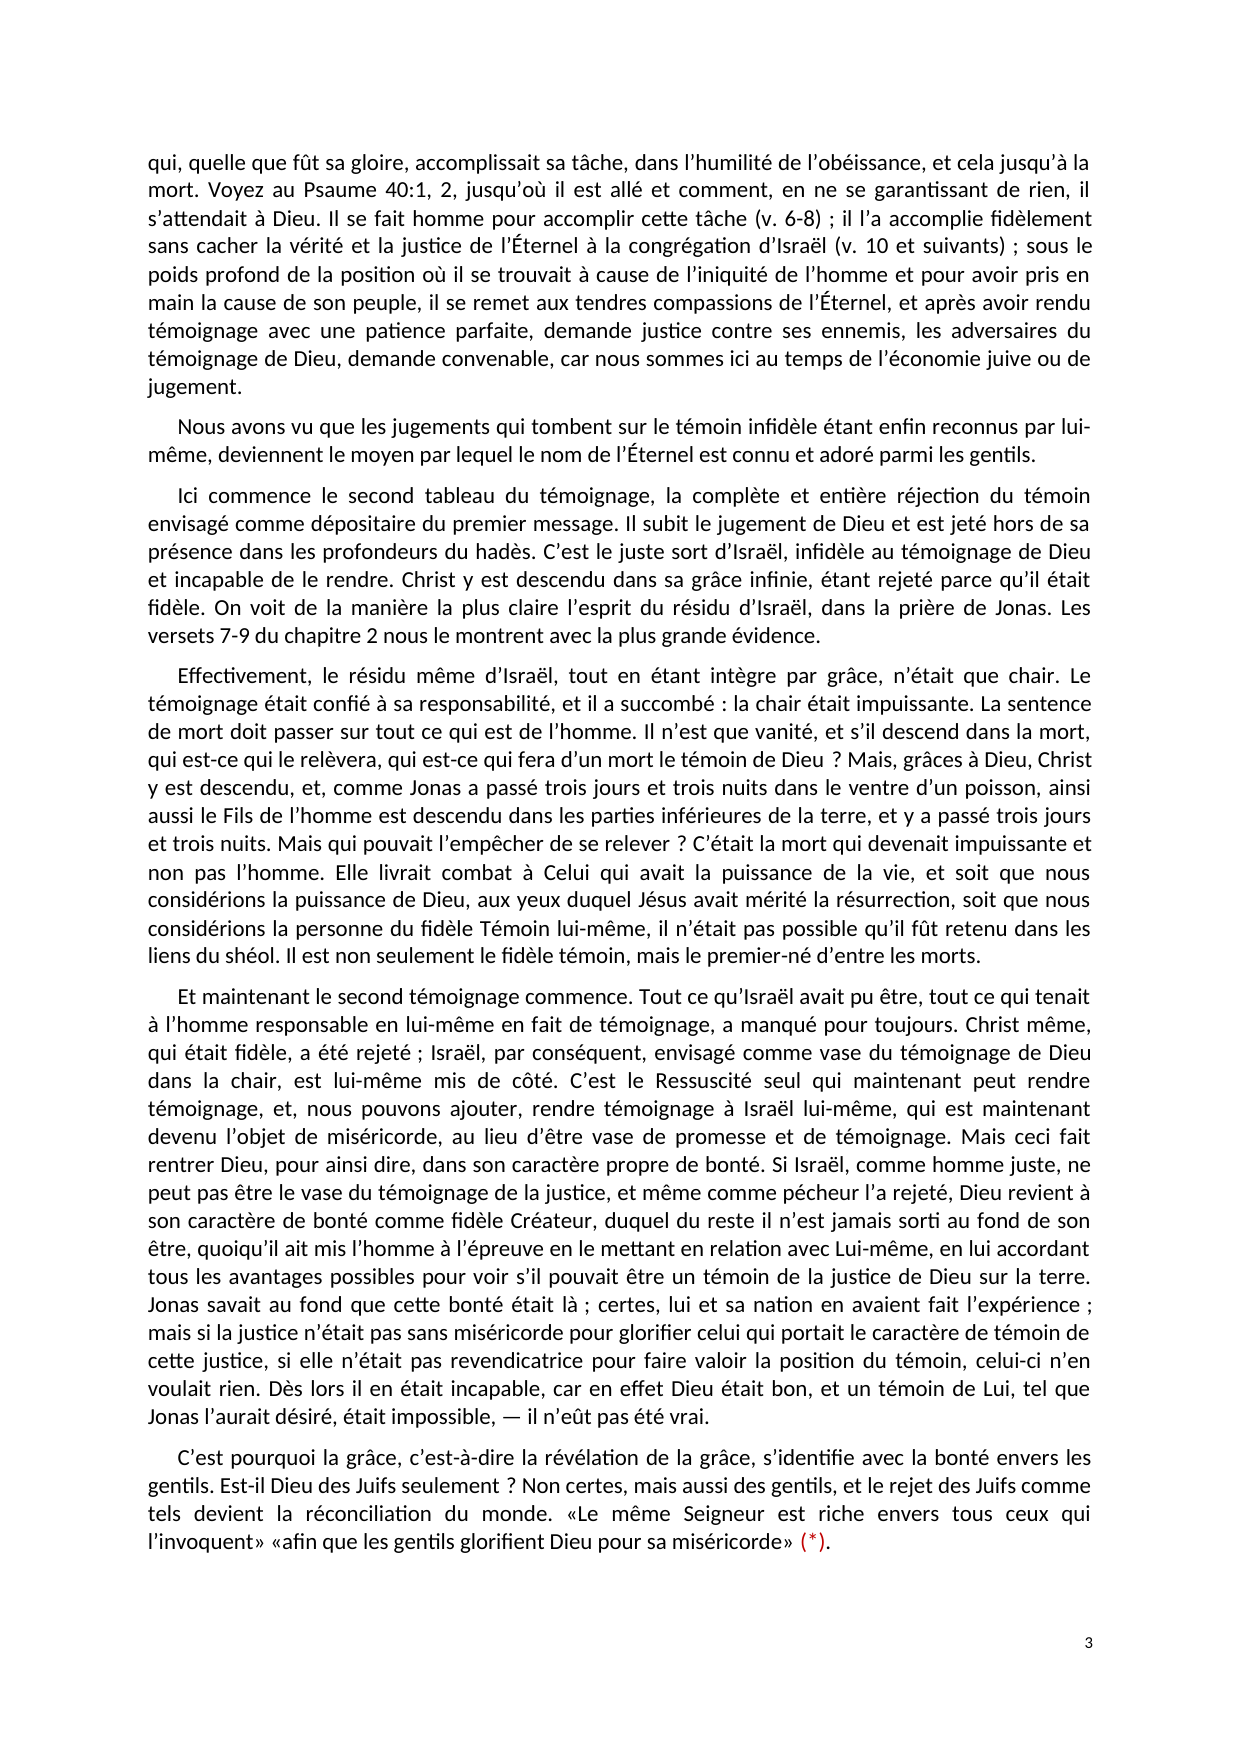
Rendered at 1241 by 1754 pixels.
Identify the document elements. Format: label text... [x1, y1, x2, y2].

text C’est pourquoi la grâce, c’est-à-dire la révélation de la grâce, s’identifie avec la bonté envers les gentils. Est-il Dieu des Juifs seulement ? Non certes, mais aussi des gentils, et le rejet des Juifs comme tels devient la réconciliation du monde. «Le même Seigneur est riche envers tous ceux qui l’invoquent» «afin que les gentils glorifient Dieu pour sa miséricorde» (*). [148, 1443, 1093, 1555]
text Effectivement, le résidu même d’Israël, tout en étant intègre par grâce, n’était que chair. Le témoignage était confié à sa responsabilité, et il a succombé : la chair était impuissante. La sentence de mort doit passer sur tout ce qui est de l’homme. Il n’est que vanité, et s’il descend dans la mort, qui est-ce qui le relèvera, qui est-ce qui fera d’un mort le témoin de Dieu ? Mais, grâces à Dieu, Christ y est descendu, et, comme Jonas a passé trois jours et trois nuits dans le ventre d’un poisson, ainsi aussi le Fils de l’homme est descendu dans les parties inférieures de la terre, et y a passé trois jours et trois nuits. Mais qui pouvait l’empêcher de se relever ? C’était la mort qui devenait impuissante et non pas l’homme. Elle livrait combat à Celui qui avait la puissance de la vie, et soit que nous considérions la puissance de Dieu, aux yeux duquel Jésus avait mérité la résurrection, soit que nous considérions la personne du fidèle Témoin lui-même, il n’était pas possible qu’il fût retenu dans les liens du shéol. Il est non seulement le fidèle témoin, mais le premier-né d’entre les morts. [148, 661, 1093, 970]
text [148, 148, 1093, 400]
text Et maintenant le second témoignage commence. Tout ce qu’Israël avait pu être, tout ce qui tenait à l’homme responsable en lui-même en fait de témoignage, a manqué pour toujours. Christ même, qui était fidèle, a été rejeté ; Israël, par conséquent, envisagé comme vase du témoignage de Dieu dans la chair, est lui-même mis de côté. C’est le Ressuscité seul qui maintenant peut rendre témoignage, et, nous pouvons ajouter, rendre témoignage à Israël lui-même, qui est maintenant devenu l’objet de miséricorde, au lieu d’être vase de promesse et de témoignage. Mais ceci fait rentrer Dieu, pour ainsi dire, dans son caractère propre de bonté. Si Israël, comme homme juste, ne peut pas être le vase du témoignage de la justice, et même comme pécheur l’a rejeté, Dieu revient à son caractère de bonté comme fidèle Créateur, duquel du reste il n’est jamais sorti au fond de son être, quoiqu’il ait mis l’homme à l’épreuve en le mettant en relation avec Lui-même, en lui accordant tous les avantages possibles pour voir s’il pouvait être un témoin de la justice de Dieu sur la terre. Jonas savait au fond que cette bonté était là ; certes, lui et sa nation en avaient fait l’expérience ; mais si la justice n’était pas sans miséricorde pour glorifier celui qui portait le caractère de témoin de cette justice, si elle n’était pas revendicatrice pour faire valoir la position du témoin, celui-ci n’en voulait rien. Dès lors il en était incapable, car en effet Dieu était bon, et un témoin de Lui, tel que Jonas l’aurait désiré, était impossible, — il n’eût pas été vrai. [148, 982, 1093, 1431]
text Nous avons vu que les jugements qui tombent sur le témoin infidèle étant enfin reconnus par lui-même, deviennent le moyen par lequel le nom de l’Éternel est connu et adoré parmi les gentils. [148, 412, 1093, 468]
text Ici commence le second tableau du témoignage, la complète et entière réjection du témoin envisagé comme dépositaire du premier message. Il subit le jugement de Dieu et est jeté hors de sa présence dans les profondeurs du hadès. C’est le juste sort d’Israël, infidèle au témoignage de Dieu et incapable de le rendre. Christ y est descendu dans sa grâce infinie, étant rejeté parce qu’il était fidèle. On voit de la manière la plus claire l’esprit du résidu d’Israël, dans la prière de Jonas. Les versets 7-9 du chapitre 2 nous le montrent avec la plus grande évidence. [148, 481, 1093, 649]
